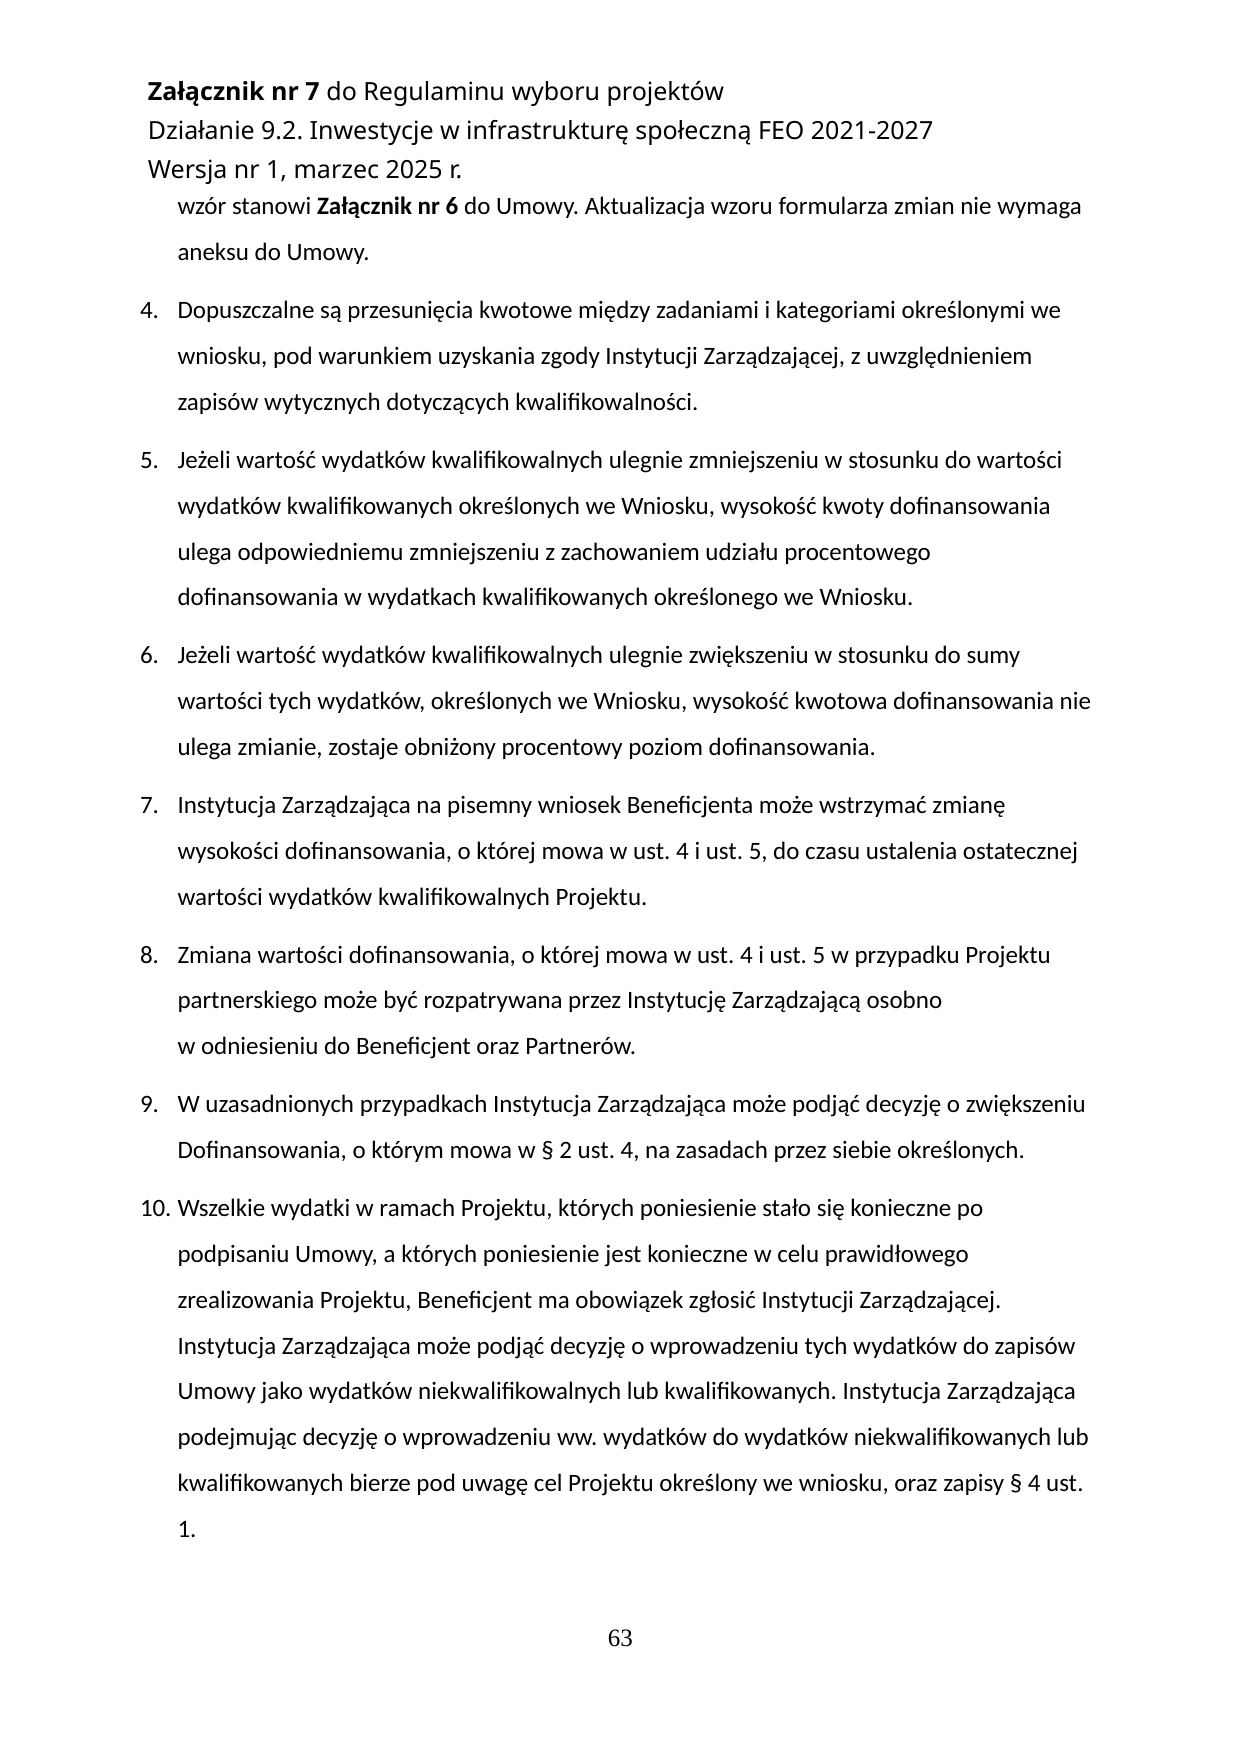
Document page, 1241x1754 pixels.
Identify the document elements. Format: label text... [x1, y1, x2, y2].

list Instytucja Zarządzająca na pisemny wniosek Beneficjenta może wstrzymać zmianę wysokości dofinansowania, o której mowa w ust. 4 i ust. 5, do czasu ustalenia ostatecznej wartości wydatków kwalifikowalnych Projektu. [140, 789, 1092, 911]
list Wszelkie wydatki w ramach Projektu, których poniesienie stało się konieczne po podpisaniu Umowy, a których poniesienie jest konieczne w celu prawidłowego zrealizowania Projektu, Beneficjent ma obowiązek zgłosić Instytucji Zarządzającej. Instytucja Zarządzająca może podjąć decyzję o wprowadzeniu tych wydatków do zapisów Umowy jako wydatków niekwalifikowalnych lub kwalifikowanych. Instytucja Zarządzająca podejmując decyzję o wprowadzeniu ww. wydatków do wydatków niekwalifikowanych lub kwalifikowanych bierze pod uwagę cel Projektu określony we wniosku, oraz zapisy § 4 ust. 1. [140, 1193, 1092, 1543]
list Dopuszczalne są przesunięcia kwotowe między zadaniami i kategoriami określonymi we wniosku, pod warunkiem uzyskania zgody Instytucji Zarządzającej, z uwzględnieniem zapisów wytycznych dotyczących kwalifikowalności. [140, 294, 1092, 416]
list Jeżeli wartość wydatków kwalifikowalnych ulegnie zmniejszeniu w stosunku do wartości wydatków kwalifikowanych określonych we Wniosku, wysokość kwoty dofinansowania ulega odpowiedniemu zmniejszeniu z zachowaniem udziału procentowego dofinansowania w wydatkach kwalifikowanych określonego we Wniosku. [140, 444, 1092, 612]
list Zmiana wartości dofinansowania, o której mowa w ust. 4 i ust. 5 w przypadku Projektu partnerskiego może być rozpatrywana przez Instytucję Zarządzającą osobno w odniesieniu do Beneficjent oraz Partnerów. [140, 939, 1092, 1061]
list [140, 191, 1092, 267]
list Jeżeli wartość wydatków kwalifikowalnych ulegnie zwiększeniu w stosunku do sumy wartości tych wydatków, określonych we Wniosku, wysokość kwotowa dofinansowania nie ulega zmianie, zostaje obniżony procentowy poziom dofinansowania. [140, 639, 1092, 762]
list W uzasadnionych przypadkach Instytucja Zarządzająca może podjąć decyzję o zwiększeniu Dofinansowania, o którym mowa w § 2 ust. 4, na zasadach przez siebie określonych. [140, 1089, 1092, 1165]
